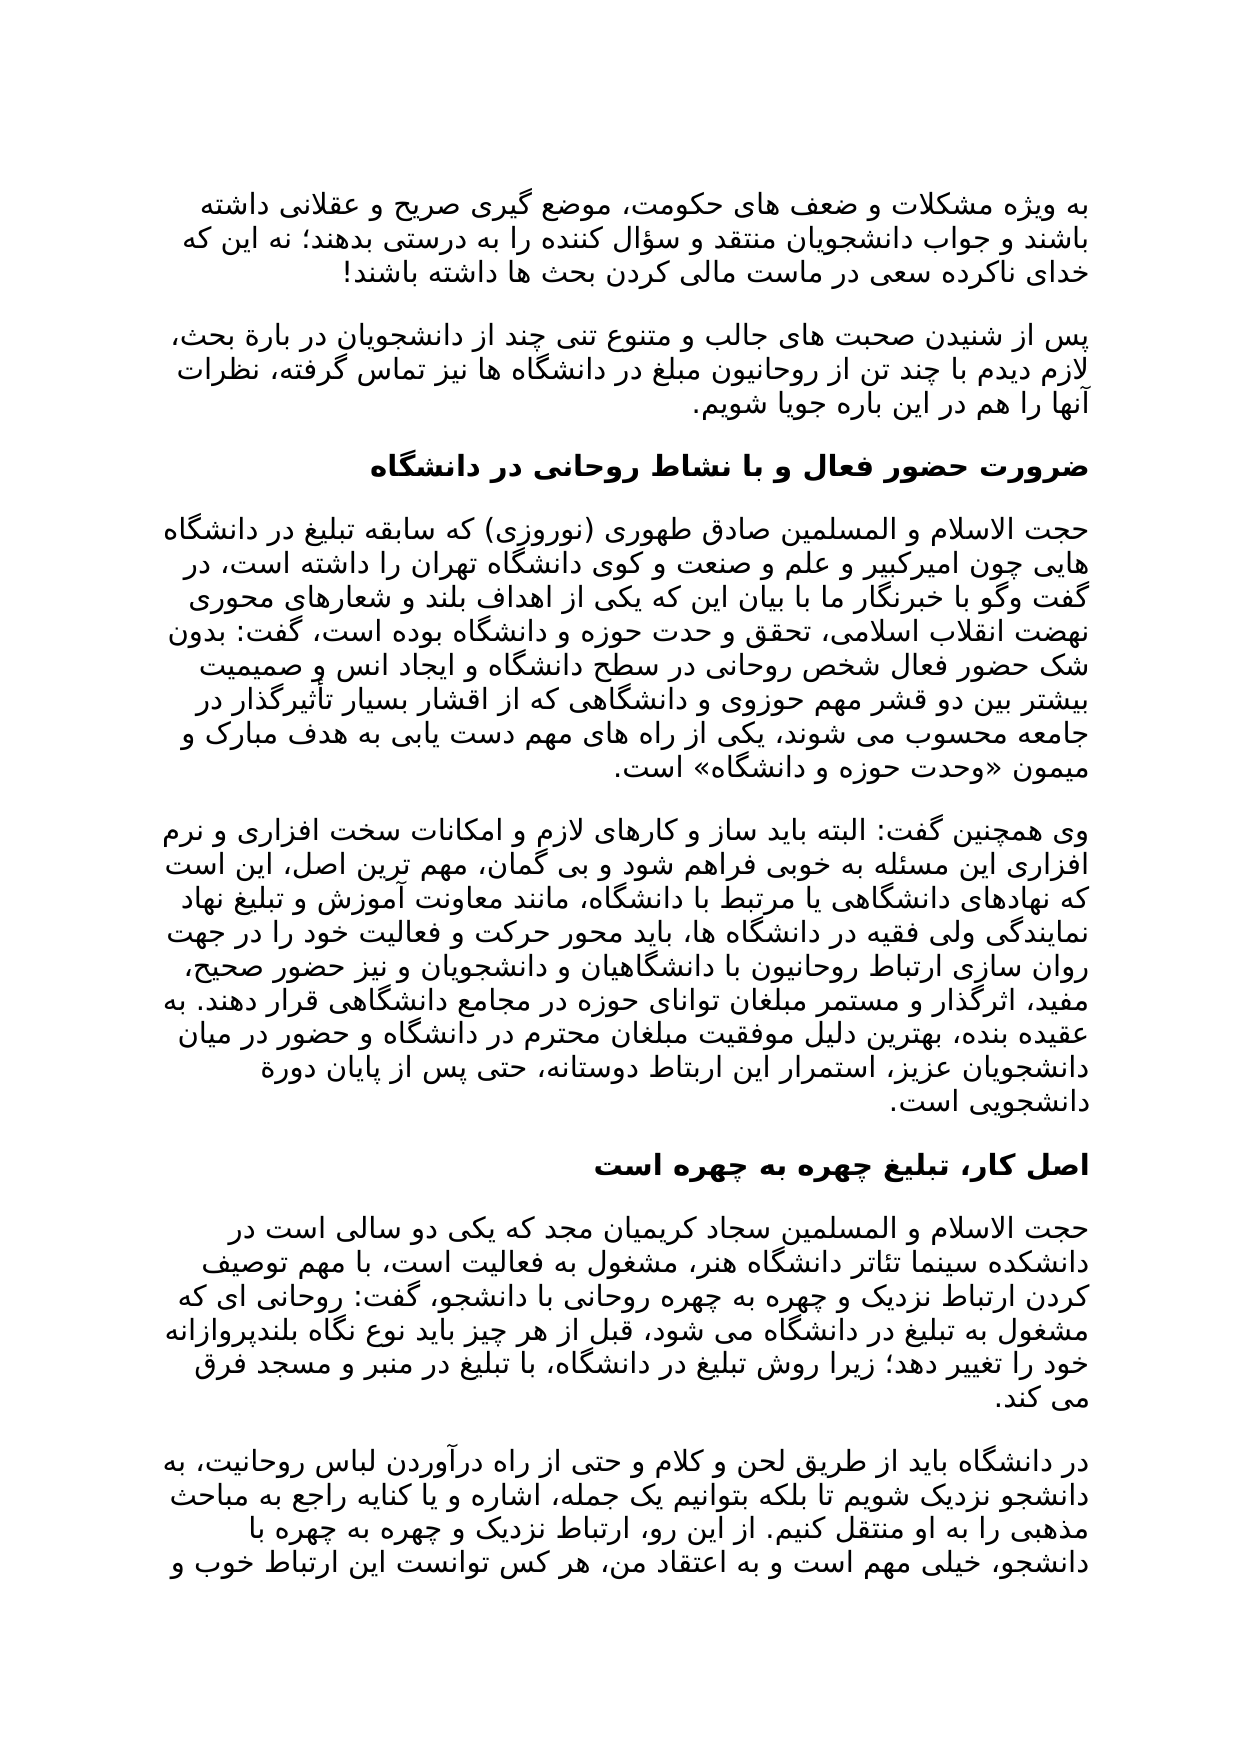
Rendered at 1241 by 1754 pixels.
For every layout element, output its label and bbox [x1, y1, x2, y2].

table_header [150, 150, 1090, 1580]
